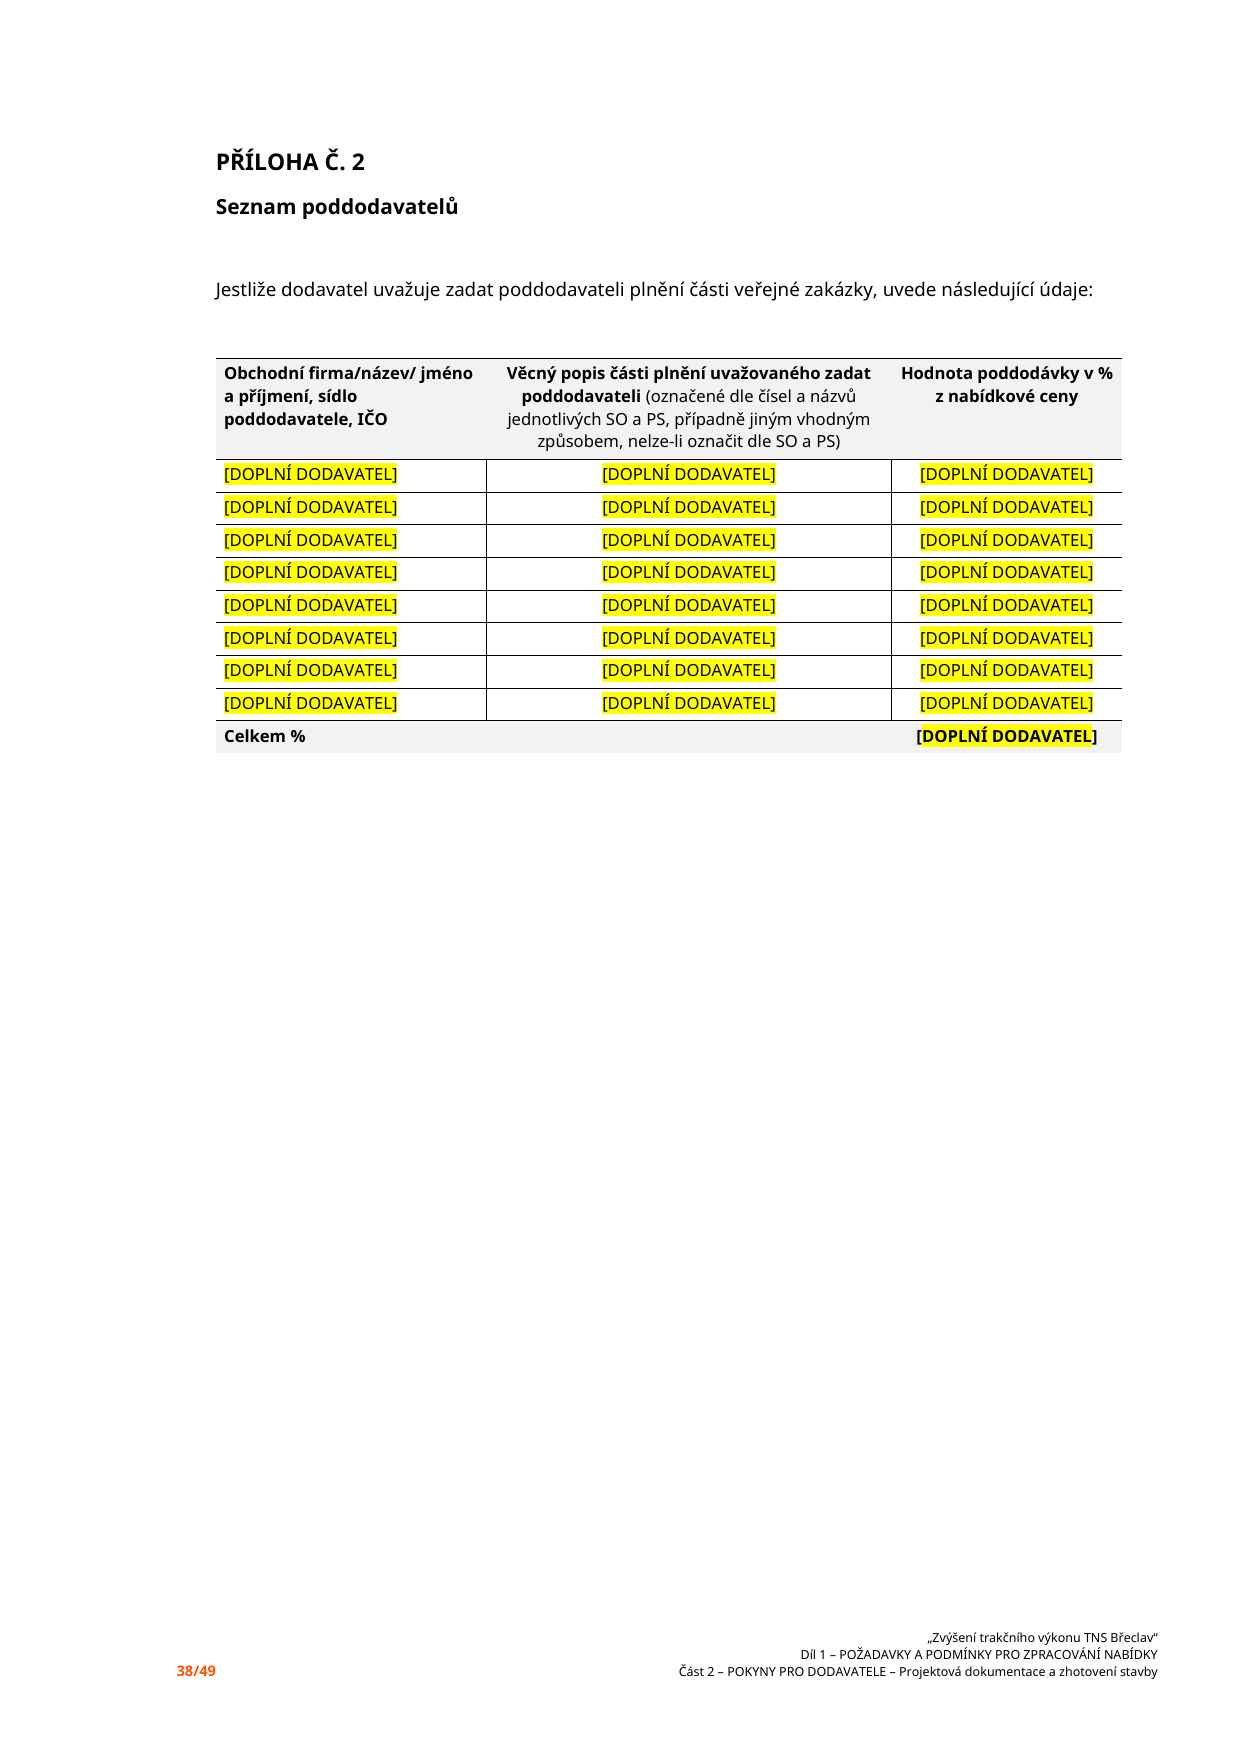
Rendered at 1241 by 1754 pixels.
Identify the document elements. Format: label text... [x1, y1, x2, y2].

table_cell [DOPLNÍ DODAVATEL] [892, 689, 1122, 720]
table_cell [DOPLNÍ DODAVATEL] [892, 656, 1122, 688]
table_cell [DOPLNÍ DODAVATEL] [892, 493, 1122, 524]
table_cell [DOPLNÍ DODAVATEL] [891, 721, 1122, 753]
table_cell [DOPLNÍ DODAVATEL] [487, 525, 891, 557]
table_header Obchodní firma/název/ jméno a příjmení, sídlo poddodavatele, IČO [216, 359, 486, 459]
table_cell [DOPLNÍ DODAVATEL] [216, 591, 486, 622]
text Jestliže dodavatel uvažuje zadat poddodavateli plnění části veřejné zakázky, uvede následující údaje: [216, 277, 1122, 302]
table_cell [DOPLNÍ DODAVATEL] [892, 623, 1122, 655]
table_cell [DOPLNÍ DODAVATEL] [892, 591, 1122, 622]
table_header Hodnota poddodávky v % z nabídkové ceny [891, 359, 1122, 459]
table_cell [DOPLNÍ DODAVATEL] [216, 460, 486, 491]
table_cell [DOPLNÍ DODAVATEL] [487, 460, 891, 491]
table_header Věcný popis části plnění uvažovaného zadat poddodavateli (označené dle čísel a názvů jednotlivých SO a PS, případně jiným vhodným způsobem, nelze-li označit dle SO a PS) [486, 359, 891, 459]
table_cell [DOPLNÍ DODAVATEL] [892, 558, 1122, 589]
table_cell [DOPLNÍ DODAVATEL] [216, 623, 486, 655]
text Příloha č. 2 [216, 146, 1122, 177]
table_cell Celkem % [216, 721, 486, 753]
table_cell [DOPLNÍ DODAVATEL] [216, 656, 486, 688]
text Seznam poddodavatelů [216, 192, 1122, 221]
table_cell [DOPLNÍ DODAVATEL] [216, 689, 486, 720]
table_cell [DOPLNÍ DODAVATEL] [487, 558, 891, 589]
table_cell [DOPLNÍ DODAVATEL] [216, 493, 486, 524]
table_cell [DOPLNÍ DODAVATEL] [487, 623, 891, 655]
table_cell [486, 721, 891, 753]
table_cell [DOPLNÍ DODAVATEL] [487, 689, 891, 720]
table_cell [DOPLNÍ DODAVATEL] [216, 558, 486, 589]
table_cell [DOPLNÍ DODAVATEL] [487, 493, 891, 524]
table_cell [DOPLNÍ DODAVATEL] [892, 460, 1122, 491]
table_cell [DOPLNÍ DODAVATEL] [216, 525, 486, 557]
table_cell [DOPLNÍ DODAVATEL] [487, 656, 891, 688]
table_cell [DOPLNÍ DODAVATEL] [892, 525, 1122, 557]
table_cell [DOPLNÍ DODAVATEL] [487, 591, 891, 622]
